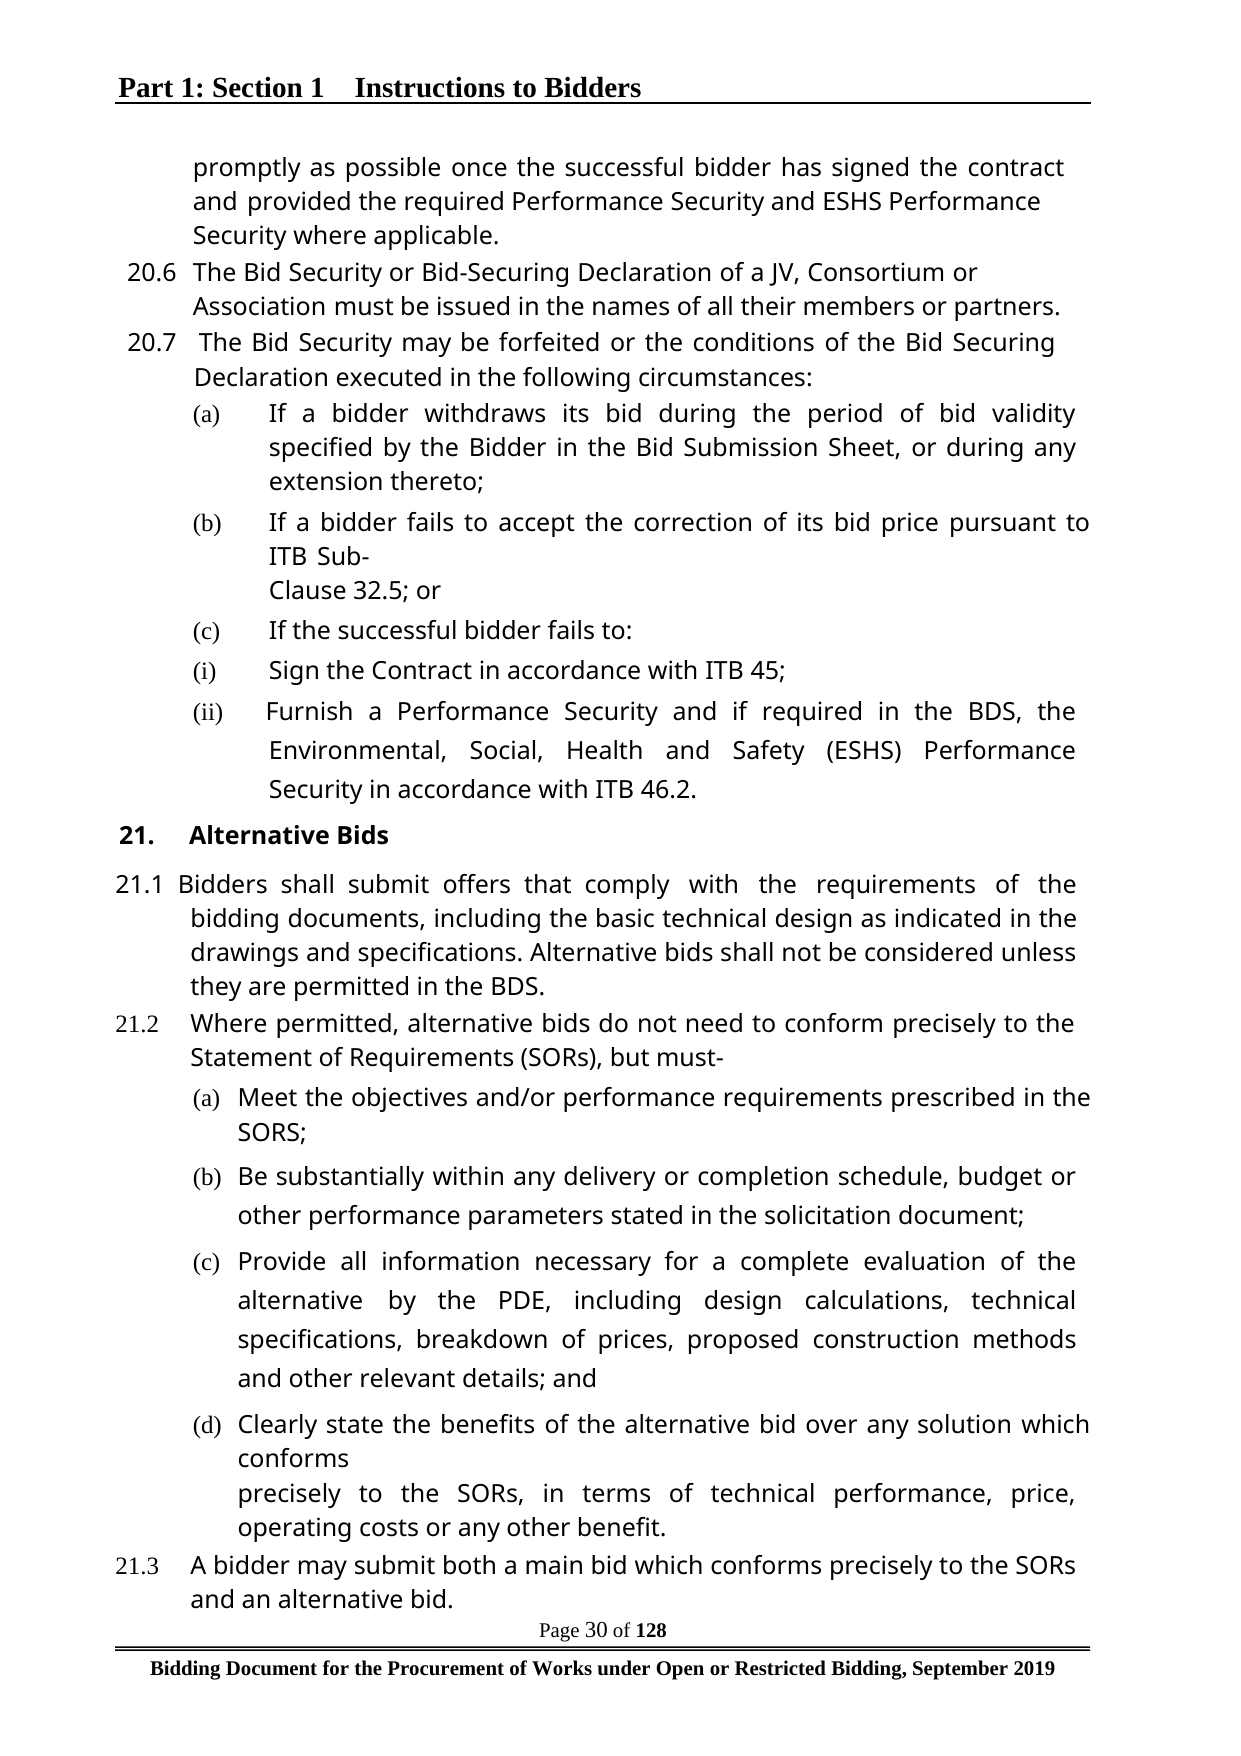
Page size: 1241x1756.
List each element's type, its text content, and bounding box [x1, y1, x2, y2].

table_header promptly as possible once the successful bidder has signed the contract and provided the required Performance Security and ESHS Performance Security where applicable. [115, 104, 1091, 252]
table_cell 21. Alternative Bids [115, 810, 1091, 857]
table_cell Where permitted, alternative bids do not need to conform precisely to the Statement of Requirements (SORs), but must- Meet the objectives and/or performance requirements prescribed in the SORS; Be substantially within any delivery or completion schedule, budget or other performance parameters stated in the solicitation document; Provide all information necessary for a complete evaluation of the alternative by the PDE, including design calculations, technical specifications, breakdown of prices, proposed construction methods and other relevant details; and Clearly state the benefits of the alternative bid over any solution which conforms precisely to the SORs, in terms of technical performance, price, operating costs or any other benefit. [115, 1003, 1091, 1543]
table_cell 20.7 The Bid Security may be forfeited or the conditions of the Bid Securing Declaration executed in the following circumstances: [115, 323, 1091, 393]
table_cell 20.6 The Bid Security or Bid-Securing Declaration of a JV, Consortium or Association must be issued in the names of all their members or partners. [115, 252, 1091, 322]
table_cell If a bidder withdraws its bid during the period of bid validity specified by the Bidder in the Bid Submission Sheet, or during any extension thereto; If a bidder fails to accept the correction of its bid price pursuant to ITB Sub- Clause 32.5; or If the successful bidder fails to: Sign the Contract in accordance with ITB 45; Furnish a Performance Security and if required in the BDS, the Environmental, Social, Health and Safety (ESHS) Performance Security in accordance with ITB 46.2. [115, 393, 1091, 810]
table_cell 21.1 Bidders shall submit offers that comply with the requirements of the bidding documents, including the basic technical design as indicated in the drawings and specifications. Alternative bids shall not be considered unless they are permitted in the BDS. [115, 857, 1091, 1003]
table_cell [115, 1544, 1091, 1652]
